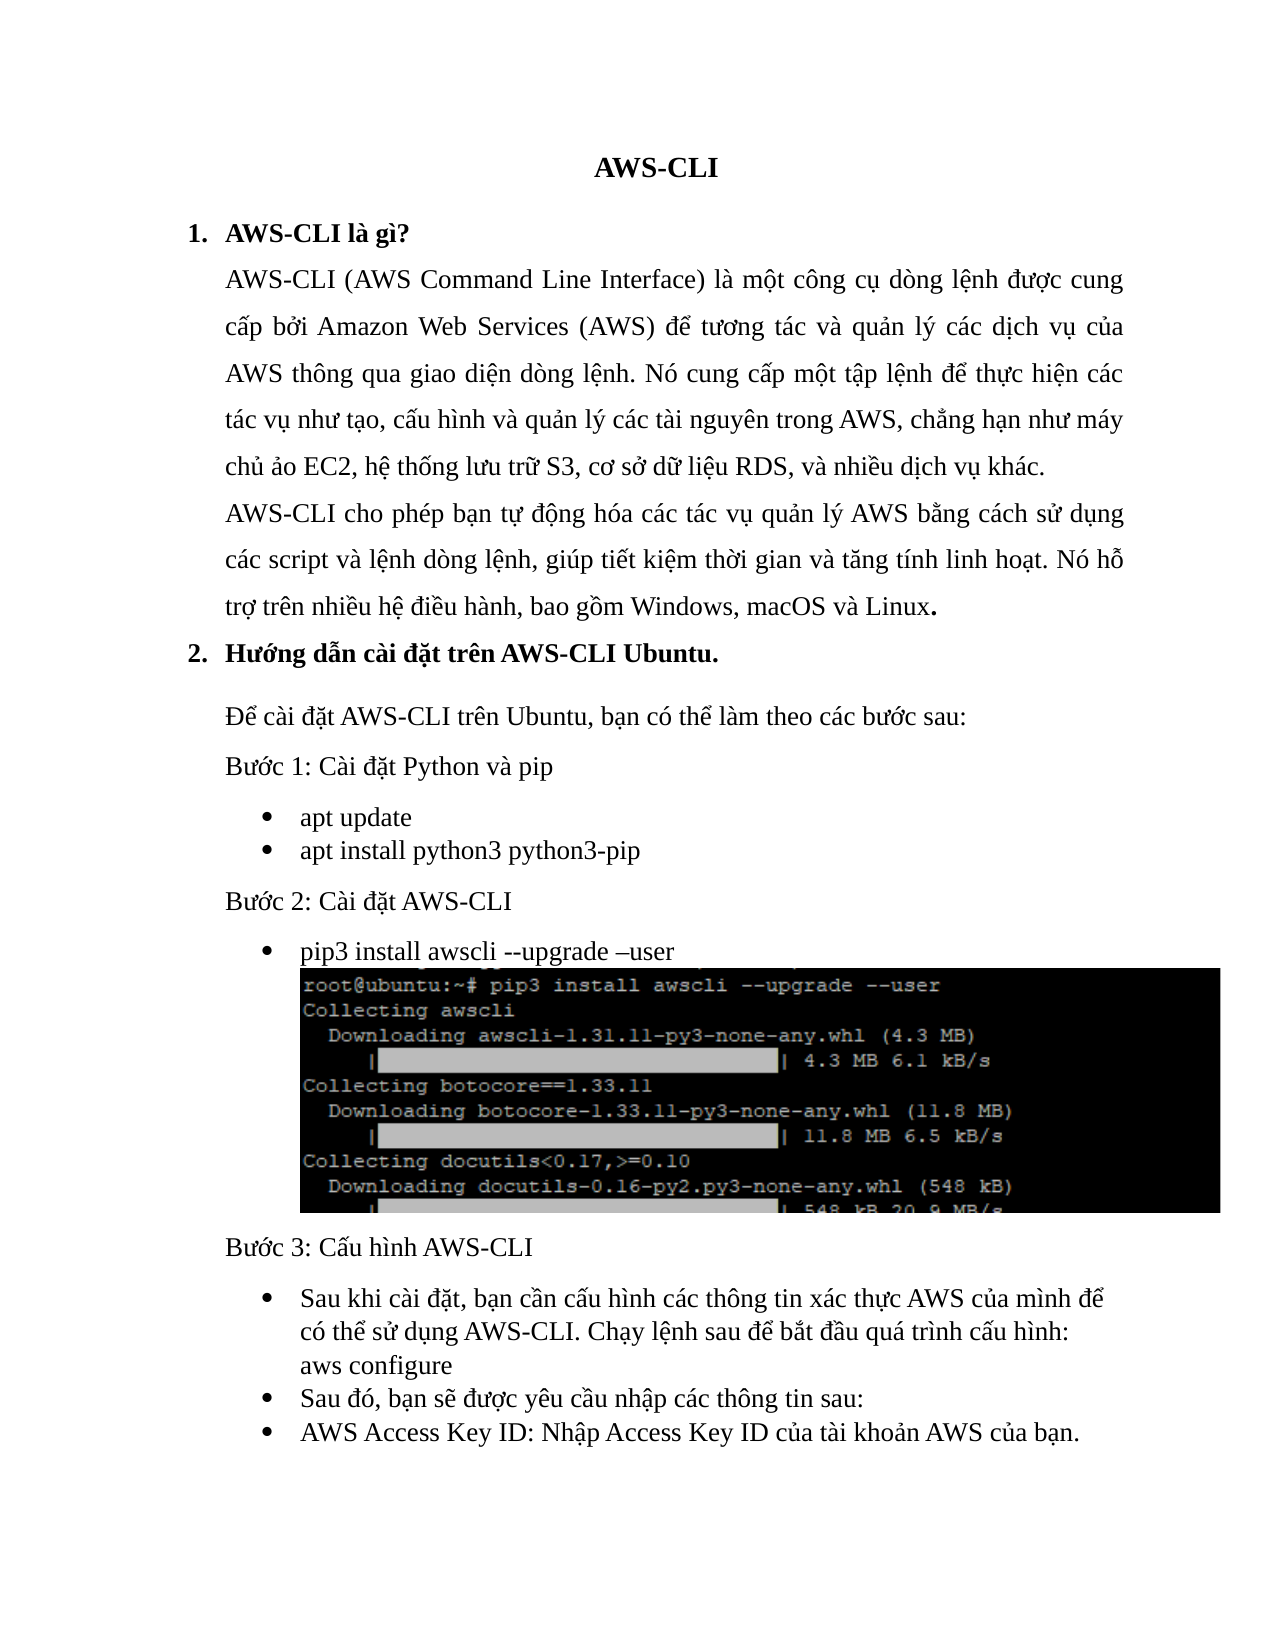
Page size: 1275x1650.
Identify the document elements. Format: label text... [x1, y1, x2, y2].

list Hướng dẫn cài đặt trên AWS-CLI Ubuntu. [187, 637, 1125, 668]
text Bước 1: Cài đặt Python và pip [225, 751, 1125, 782]
list apt install python3 python3-pip [262, 834, 1125, 866]
list AWS-CLI cho phép bạn tự động hóa các tác vụ quản lý AWS bằng cách sử dụng các script và lệnh dòng lệnh, giúp tiết kiệm thời gian và tăng tính linh hoạt. Nó hỗ trợ trên nhiều hệ điều hành, bao gồm Windows, macOS và Linux. [225, 497, 1125, 621]
list Sau khi cài đặt, bạn cần cấu hình các thông tin xác thực AWS của mình để có thể sử dụng AWS-CLI. Chạy lệnh sau để bắt đầu quá trình cấu hình: [262, 1282, 1125, 1346]
list apt update [262, 801, 1125, 832]
picture [300, 968, 1221, 1213]
list AWS Access Key ID: Nhập Access Key ID của tài khoản AWS của bạn. [262, 1416, 1125, 1447]
text AWS-CLI [187, 150, 1125, 183]
list AWS-CLI (AWS Command Line Interface) là một công cụ dòng lệnh được cung cấp bởi Amazon Web Services (AWS) để tương tác và quản lý các dịch vụ của AWS thông qua giao diện dòng lệnh. Nó cung cấp một tập lệnh để thực hiện các tác vụ như tạo, cấu hình và quản lý các tài nguyên trong AWS, chẳng hạn như máy chủ ảo EC2, hệ thống lưu trữ S3, cơ sở dữ liệu RDS, và nhiều dịch vụ khác. [225, 264, 1125, 481]
text Bước 2: Cài đặt AWS-CLI [225, 885, 1125, 916]
list Sau đó, bạn sẽ được yêu cầu nhập các thông tin sau: [262, 1382, 1125, 1414]
text Để cài đặt AWS-CLI trên Ubuntu, bạn có thể làm theo các bước sau: [225, 700, 1125, 731]
list aws configure [300, 1349, 1125, 1380]
text Bước 3: Cấu hình AWS-CLI [150, 1231, 1125, 1263]
list AWS-CLI là gì? [187, 217, 1125, 248]
list pip3 install awscli --upgrade –user [262, 935, 1125, 966]
